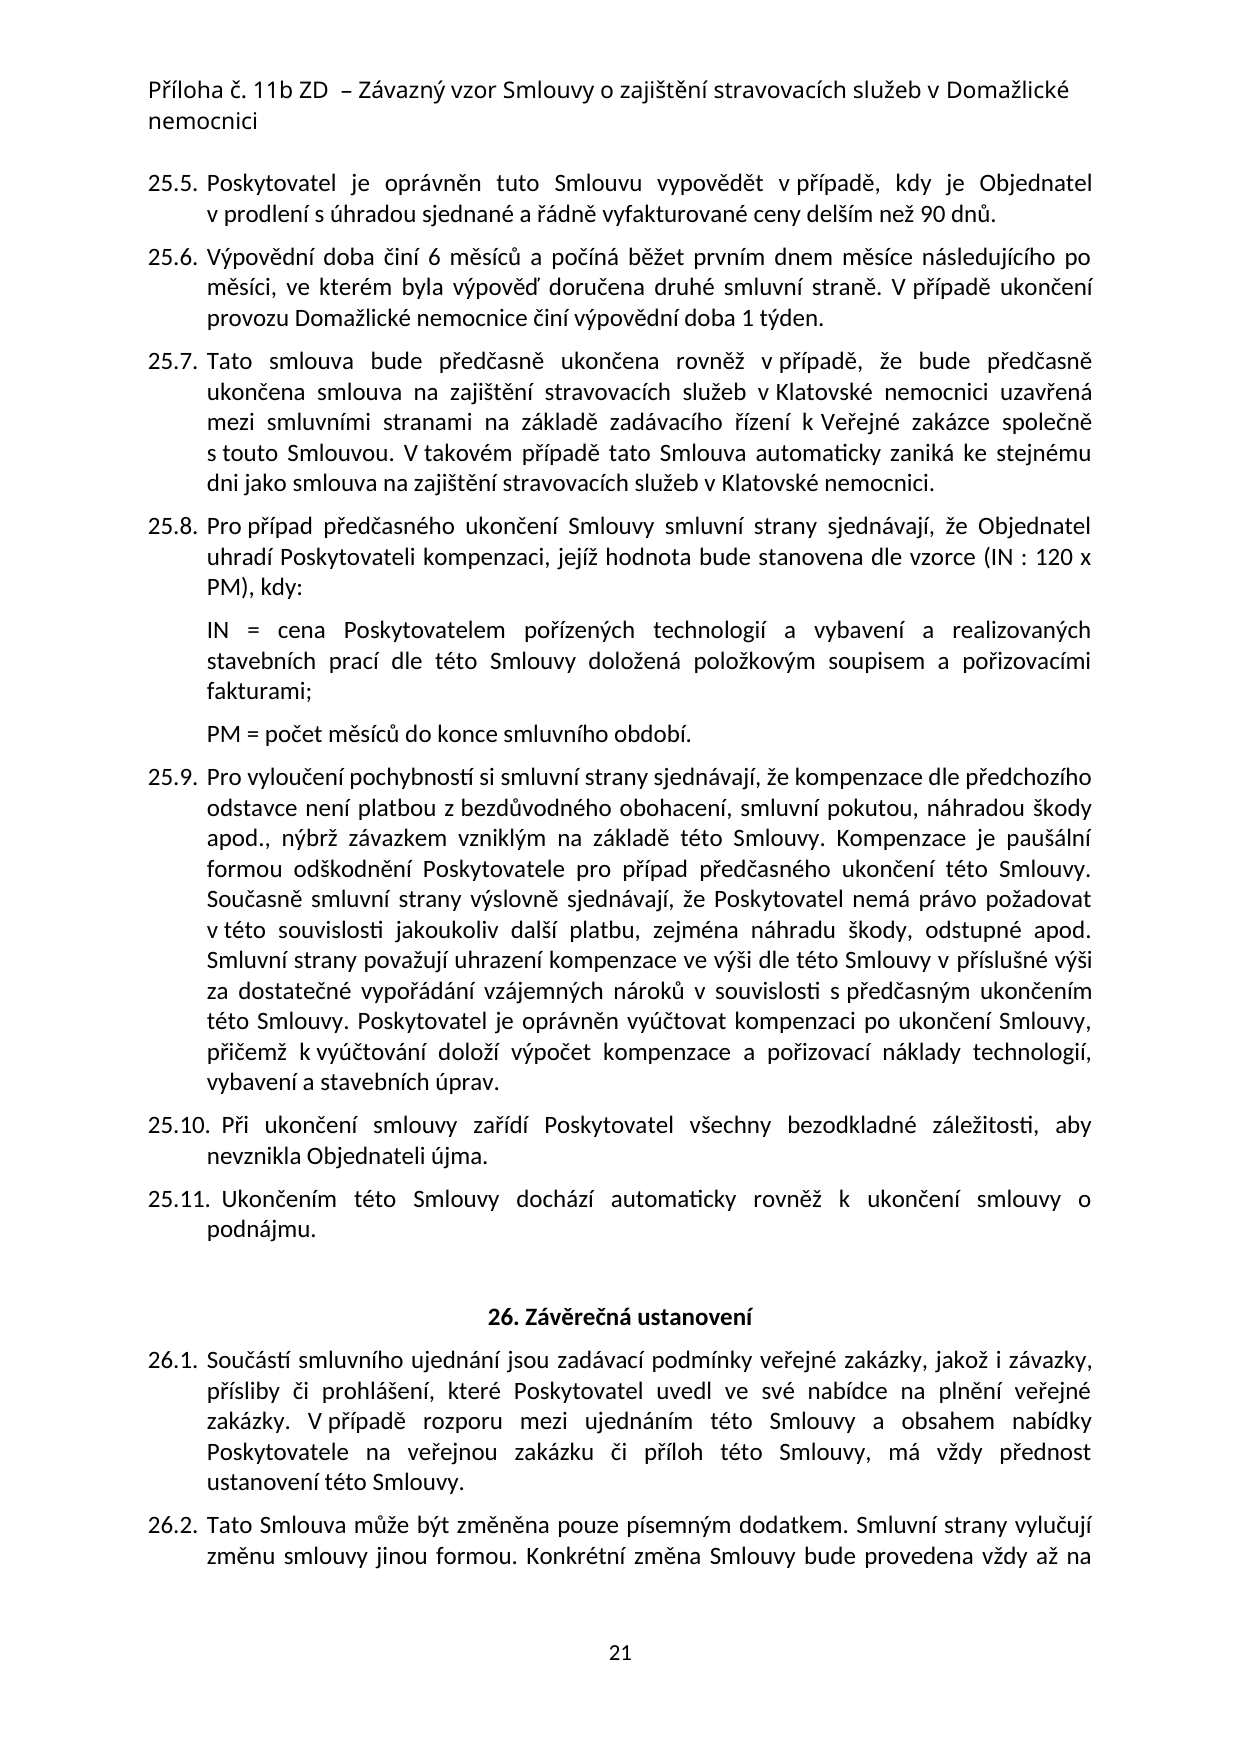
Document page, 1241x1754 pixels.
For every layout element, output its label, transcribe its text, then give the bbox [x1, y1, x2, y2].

subtitle Součástí smluvního ujednání jsou zadávací podmínky veřejné zakázky, jakož i závazky, přísliby či prohlášení, které Poskytovatel uvedl ve své nabídce na plnění veřejné zakázky. V případě rozporu mezi ujednáním této Smlouvy a obsahem nabídky Poskytovatele na veřejnou zakázku či příloh této Smlouvy, má vždy přednost ustanovení této Smlouvy. [148, 1344, 1093, 1497]
subtitle Pro vyloučení pochybností si smluvní strany sjednávají, že kompenzace dle předchozího odstavce není platbou z bezdůvodného obohacení, smluvní pokutou, náhradou škody apod., nýbrž závazkem vzniklým na základě této Smlouvy. Kompenzace je paušální formou odškodnění Poskytovatele pro případ předčasného ukončení této Smlouvy. Současně smluvní strany výslovně sjednávají, že Poskytovatel nemá právo požadovat v této souvislosti jakoukoliv další platbu, zejména náhradu škody, odstupné apod. Smluvní strany považují uhrazení kompenzace ve výši dle této Smlouvy v příslušné výši za dostatečné vypořádání vzájemných nároků v souvislosti s předčasným ukončením této Smlouvy. Poskytovatel je oprávněn vyúčtovat kompenzaci po ukončení Smlouvy, přičemž k vyúčtování doloží výpočet kompenzace a pořizovací náklady technologií, vybavení a stavebních úprav. [148, 761, 1093, 1097]
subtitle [148, 1509, 1093, 1571]
subtitle Závěrečná ustanovení [148, 1301, 1093, 1332]
subtitle Při ukončení smlouvy zařídí Poskytovatel všechny bezodkladné záležitosti, aby nevznikla Objednateli újma. [148, 1109, 1093, 1171]
subtitle Pro případ předčasného ukončení Smlouvy smluvní strany sjednávají, že Objednatel uhradí Poskytovateli kompenzaci, jejíž hodnota bude stanovena dle vzorce (IN : 120 x PM), kdy: [148, 510, 1093, 602]
subtitle Poskytovatel je oprávněn tuto Smlouvu vypovědět v případě, kdy je Objednatel v prodlení s úhradou sjednané a řádně vyfakturované ceny delším než 90 dnů. [148, 167, 1093, 228]
subtitle PM = počet měsíců do konce smluvního období. [207, 718, 1093, 749]
subtitle IN = cena Poskytovatelem pořízených technologií a vybavení a realizovaných stavebních prací dle této Smlouvy doložená položkovým soupisem a pořizovacími fakturami; [207, 614, 1093, 706]
subtitle Tato smlouva bude předčasně ukončena rovněž v případě, že bude předčasně ukončena smlouva na zajištění stravovacích služeb v Klatovské nemocnici uzavřená mezi smluvními stranami na základě zadávacího řízení k Veřejné zakázce společně s touto Smlouvou. V takovém případě tato Smlouva automaticky zaniká ke stejnému dni jako smlouva na zajištění stravovacích služeb v Klatovské nemocnici. [148, 345, 1093, 498]
subtitle Ukončením této Smlouvy dochází automaticky rovněž k ukončení smlouvy o podnájmu. [148, 1183, 1093, 1244]
subtitle Výpovědní doba činí 6 měsíců a počíná běžet prvním dnem měsíce následujícího po měsíci, ve kterém byla výpověď doručena druhé smluvní straně. V případě ukončení provozu Domažlické nemocnice činí výpovědní doba 1 týden. [148, 241, 1093, 333]
